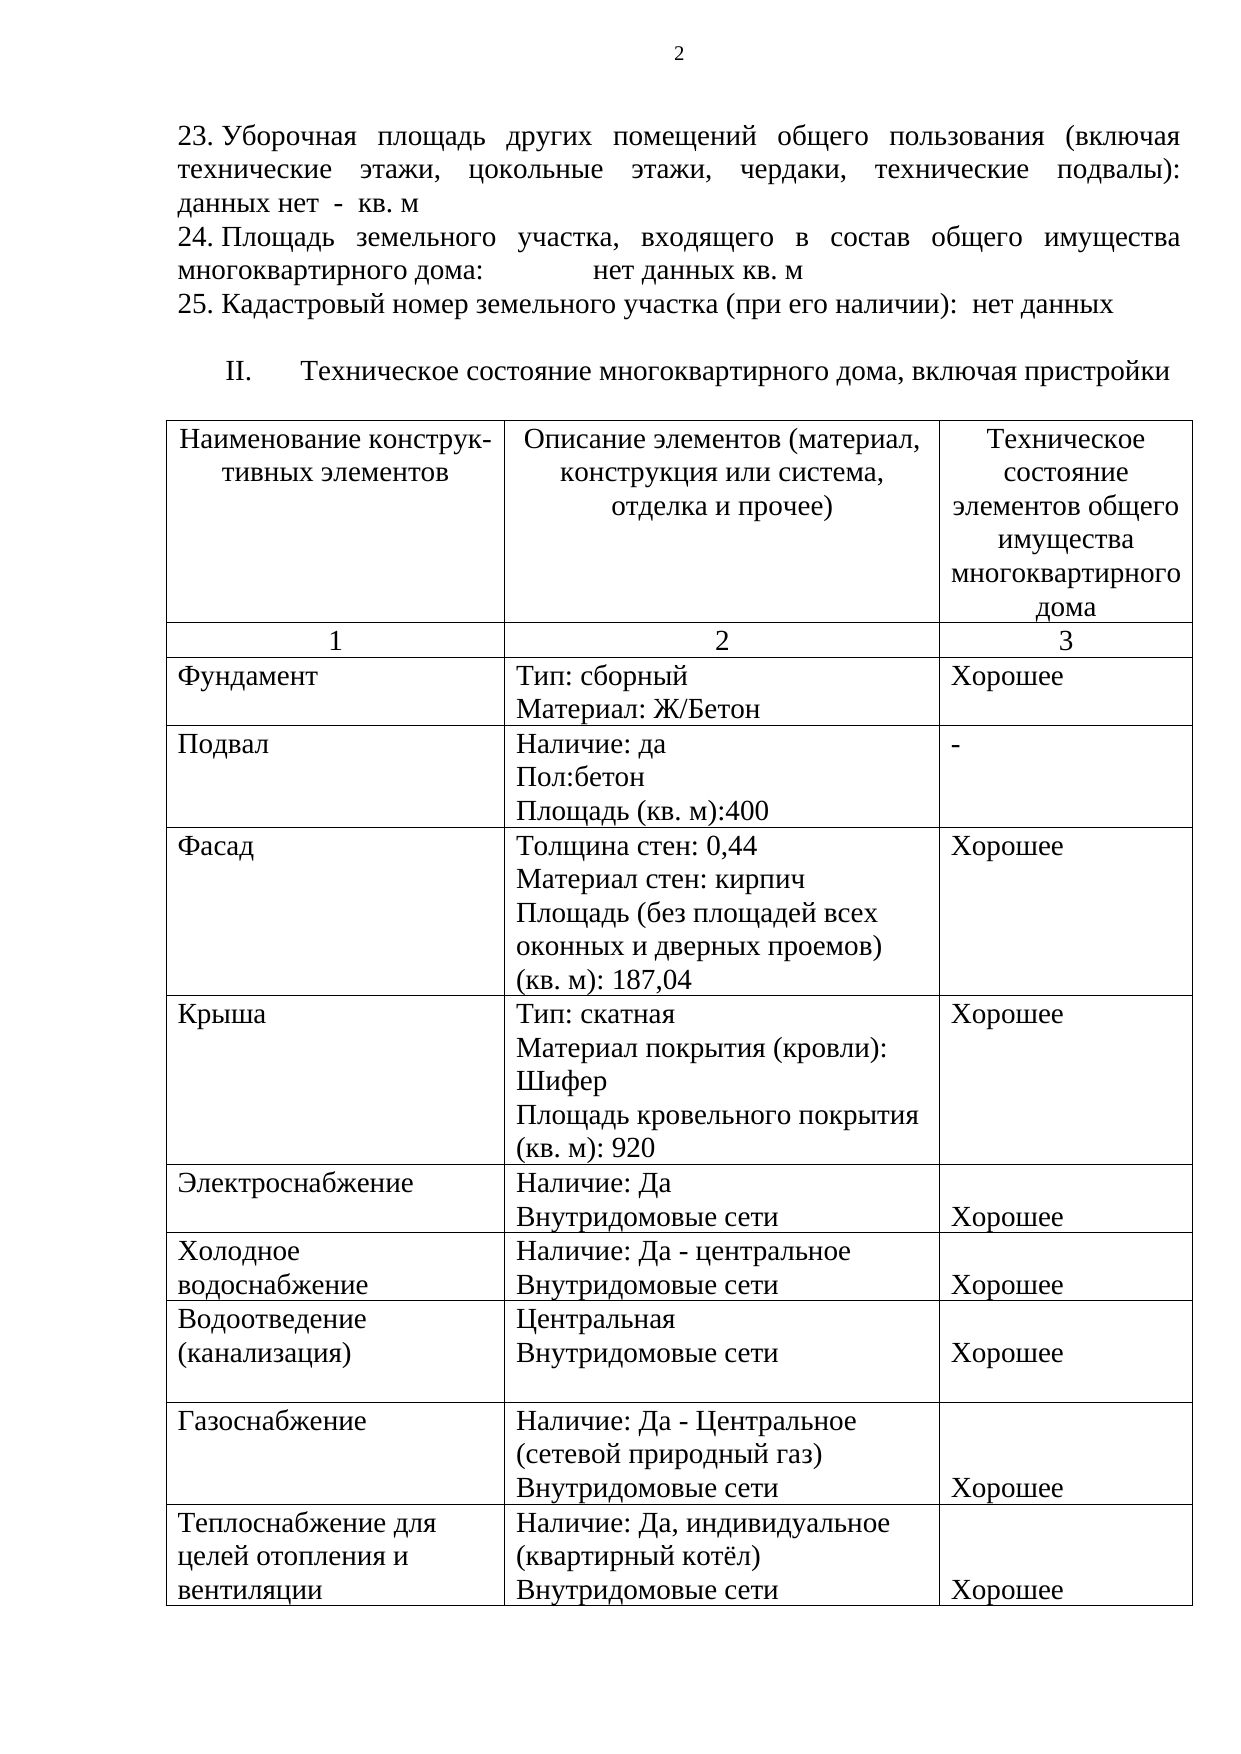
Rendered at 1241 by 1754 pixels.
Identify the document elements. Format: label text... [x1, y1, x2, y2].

table_cell Тип: скатная Материал покрытия (кровли): Шифер Площадь кровельного покрытия (кв. м): 920 [505, 996, 939, 1164]
table_cell Теплоснабжение для целей отопления и вентиляции [167, 1505, 504, 1605]
table_cell Хорошее [940, 1301, 1192, 1402]
table_header Техническое состояние элементов общего имущества многоквартирного дома [940, 421, 1192, 622]
table_cell Электроснабжение [167, 1165, 504, 1232]
table_cell 2 [505, 623, 939, 657]
table_cell Наличие: Да, индивидуальное (квартирный котёл) Внутридомовые сети [505, 1505, 939, 1605]
table_cell Водоотведение (канализация) [167, 1301, 504, 1402]
table_cell Хорошее [940, 658, 1192, 725]
table_cell Хорошее [940, 828, 1192, 995]
table_header Наименование конструктивных элементов [167, 421, 504, 622]
table_cell Подвал [167, 726, 504, 827]
table_cell Фундамент [167, 658, 504, 725]
table_cell Хорошее [940, 1165, 1192, 1232]
table_cell Газоснабжение [167, 1403, 504, 1504]
table_cell - [940, 726, 1192, 827]
table_cell Холодное водоснабжение [167, 1233, 504, 1300]
table_cell Хорошее [940, 1233, 1192, 1300]
table_cell Крыша [167, 996, 504, 1164]
table_cell Толщина стен: 0,44 Материал стен: кирпич Площадь (без площадей всех оконных и дверных проемов) (кв. м): 187,04 [505, 828, 939, 995]
text 24. Площадь земельного участка, входящего в состав общего имущества многоквартирного дома: нет данных кв. м [177, 219, 1181, 286]
table_cell Хорошее [940, 1505, 1192, 1605]
table_header Описание элементов (материал, конструкция или система, отделка и прочее) [505, 421, 939, 622]
table_cell 3 [940, 623, 1192, 657]
table_cell Центральная Внутридомовые сети [505, 1301, 939, 1402]
table_cell Хорошее [940, 996, 1192, 1164]
table_cell 1 [167, 623, 504, 657]
table_cell Наличие: Да - Центральное (сетевой природный газ) Внутридомовые сети [505, 1403, 939, 1504]
table_cell Наличие: да Пол:бетон Площадь (кв. м):400 [505, 726, 939, 827]
text 25. Кадастровый номер земельного участка (при его наличии): нет данных [177, 286, 1181, 319]
table_cell Фасад [167, 828, 504, 995]
table_cell Тип: сборный Материал: Ж/Бетон [505, 658, 939, 725]
text 23. Уборочная площадь других помещений общего пользования (включая технические этажи, цокольные этажи, чердаки, технические подвалы): данных нет - кв. м [177, 118, 1181, 219]
table_cell Наличие: Да - центральное Внутридомовые сети [505, 1233, 939, 1300]
table_cell Хорошее [940, 1403, 1192, 1504]
list Техническое состояние многоквартирного дома, включая пристройки [215, 353, 1181, 386]
table_cell Наличие: Да Внутридомовые сети [505, 1165, 939, 1232]
